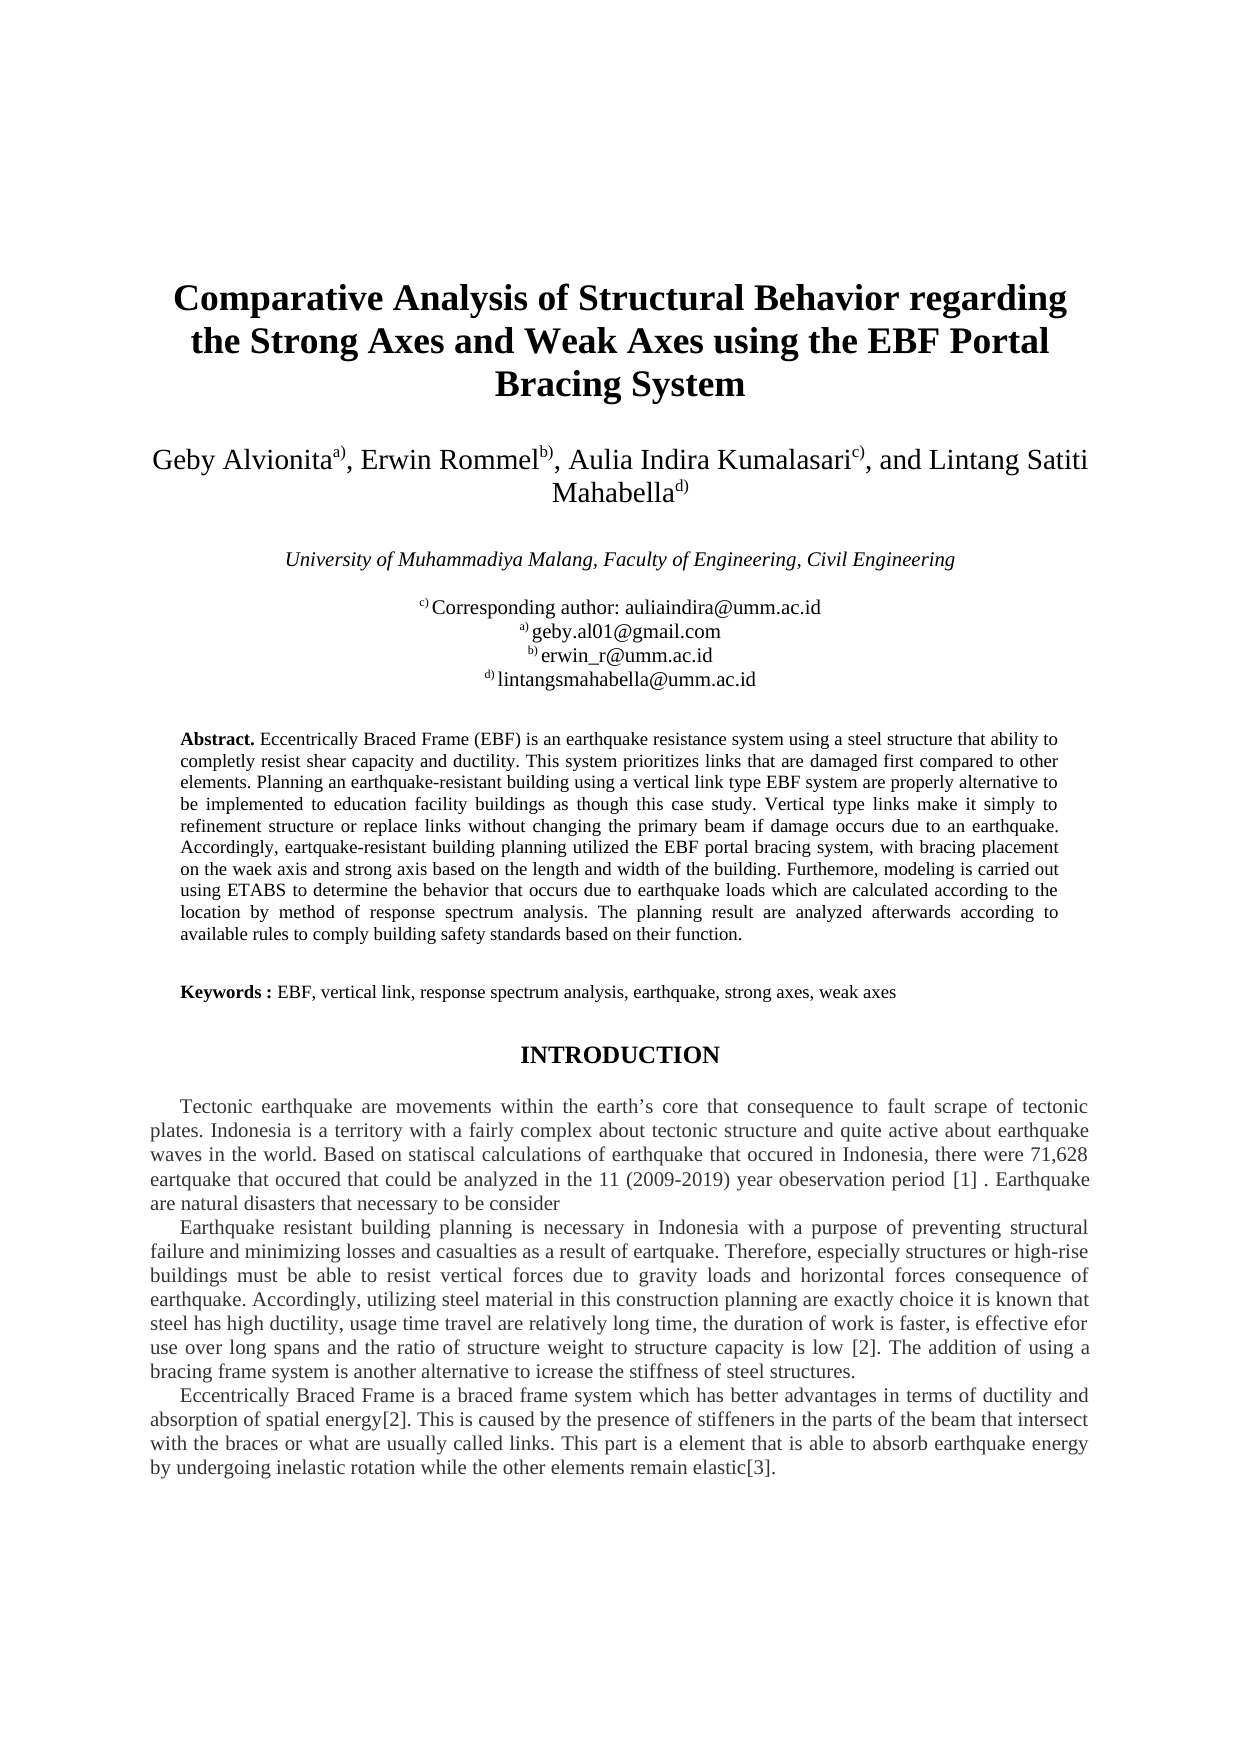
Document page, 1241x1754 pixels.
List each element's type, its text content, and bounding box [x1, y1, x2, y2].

text Geby Alvionitaa), Erwin Rommelb), Aulia Indira Kumalasaric), and Lintang Satiti Mahabellad) [150, 442, 1090, 509]
text Keywords : EBF, vertical link, response spectrum analysis, earthquake, strong axes, weak axes [180, 981, 1060, 1003]
text Tectonic earthquake are movements within the earth’s core that consequence to fault scrape of tectonic plates. Indonesia is a territory with a fairly complex about tectonic structure and quite active about earthquake waves in the world. Based on statiscal calculations of earthquake that occured in Indonesia, there were 71,628 eartquake that occured that could be analyzed in the 11 (2009-2019) year obeservation period [1] . Earthquake are natural disasters that necessary to be consider [150, 1094, 1090, 1214]
text Abstract. Eccentrically Braced Frame (EBF) is an earthquake resistance system using a steel structure that ability to completly resist shear capacity and ductility. This system prioritizes links that are damaged first compared to other elements. Planning an earthquake-resistant building using a vertical link type EBF system are properly alternative to be implemented to education facility buildings as though this case study. Vertical type links make it simply to refinement structure or replace links without changing the primary beam if damage occurs due to an earthquake. Accordingly, eartquake-resistant building planning utilized the EBF portal bracing system, with bracing placement on the waek axis and strong axis based on the length and width of the building. Furthemore, modeling is carried out using ETABS to determine the behavior that occurs due to earthquake loads which are calculated according to the location by method of response spectrum analysis. The planning result are analyzed afterwards according to available rules to comply building safety standards based on their function. [180, 728, 1060, 944]
title Comparative Analysis of Structural Behavior regarding the Strong Axes and Weak Axes using the EBF Portal Bracing System [150, 275, 1090, 404]
text Eccentrically Braced Frame is a braced frame system which has better advantages in terms of ductility and absorption of spatial energy[2]. This is caused by the presence of stiffeners in the parts of the beam that intersect with the braces or what are usually called links. This part is a element that is able to absorb earthquake energy by undergoing inelastic rotation while the other elements remain elastic[3]. [150, 1383, 1090, 1479]
text c) Corresponding author: auliaindira@umm.ac.id [150, 594, 1090, 619]
subtitle INTRODUCTION [150, 1041, 1090, 1069]
text a) geby.al01@gmail.com [150, 619, 1090, 643]
text d) lintangsmahabella@umm.ac.id [150, 667, 1090, 691]
text University of Muhammadiya Malang, Faculty of Engineering, Civil Engineering [150, 546, 1090, 571]
text Earthquake resistant building planning is necessary in Indonesia with a purpose of preventing structural failure and minimizing losses and casualties as a result of eartquake. Therefore, especially structures or high-rise buildings must be able to resist vertical forces due to gravity loads and horizontal forces consequence of earthquake. Accordingly, utilizing steel material in this construction planning are exactly choice it is known that steel has high ductility, usage time travel are relatively long time, the duration of work is faster, is effective efor use over long spans and the ratio of structure weight to structure capacity is low [2]. The addition of using a bracing frame system is another alternative to icrease the stiffness of steel structures. [150, 1214, 1090, 1383]
text b) erwin_r@umm.ac.id [150, 643, 1090, 667]
